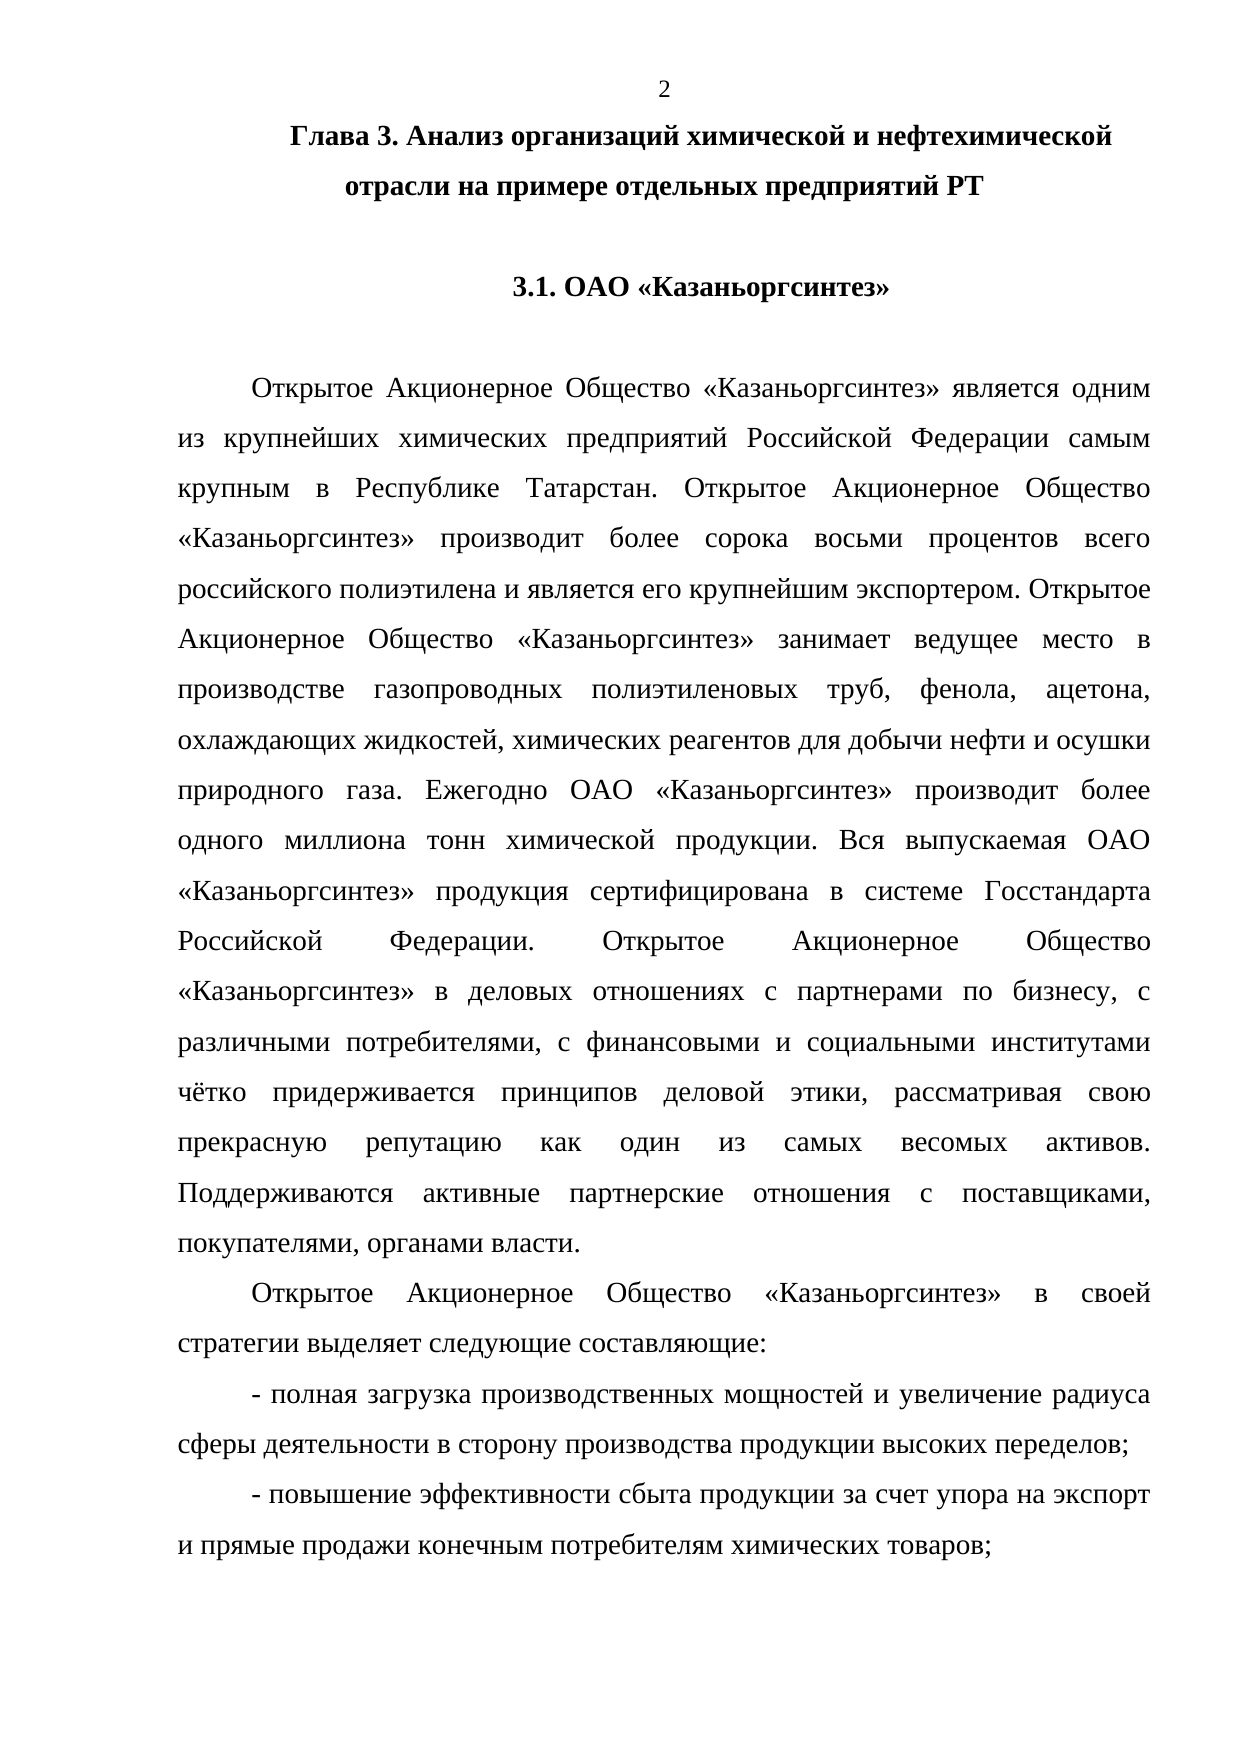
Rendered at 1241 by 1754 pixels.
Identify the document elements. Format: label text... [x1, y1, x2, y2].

text - повышение эффективности сбыта продукции за счет упора на экспорт и прямые продажи конечным потребителям химических товаров; [177, 1477, 1152, 1560]
text Открытое Акционерное Общество «Казаньоргсинтез» в своей стратегии выделяет следующие составляющие: [177, 1275, 1152, 1359]
text Глава 3. Анализ организаций химической и нефтехимической отрасли на примере отдельных предприятий РТ [177, 118, 1152, 202]
text Открытое Акционерное Общество «Казаньоргсинтез» является одним из крупнейших химических предприятий Российской Федерации самым крупным в Республике Татарстан. Открытое Акционерное Общество «Казаньоргсинтез» производит более сорока восьми процентов всего российского полиэтилена и является его крупнейшим экспортером. Открытое Акционерное Общество «Казаньоргсинтез» занимает ведущее место в производстве газопроводных полиэтиленовых труб, фенола, ацетона, охлаждающих жидкостей, химических реагентов для добычи нефти и осушки природного газа. Ежегодно ОАО «Казаньоргсинтез» производит более одного миллиона тонн химической продукции. Вся выпускаемая ОАО «Казаньоргсинтез» продукция сертифицирована в системе Госстандарта Российской Федерации. Открытое Акционерное Общество «Казаньоргсинтез» в деловых отношениях с партнерами по бизнесу, с различными потребителями, с финансовыми и социальными институтами чётко придерживается принципов деловой этики, рассматривая свою прекрасную репутацию как один из самых весомых активов. Поддерживаются активные партнерские отношения с поставщиками, покупателями, органами власти. [177, 370, 1152, 1258]
text - полная загрузка производственных мощностей и увеличение радиуса сферы деятельности в сторону производства продукции высоких переделов; [177, 1376, 1152, 1460]
text 3.1. ОАО «Казаньоргсинтез» [177, 269, 1152, 303]
